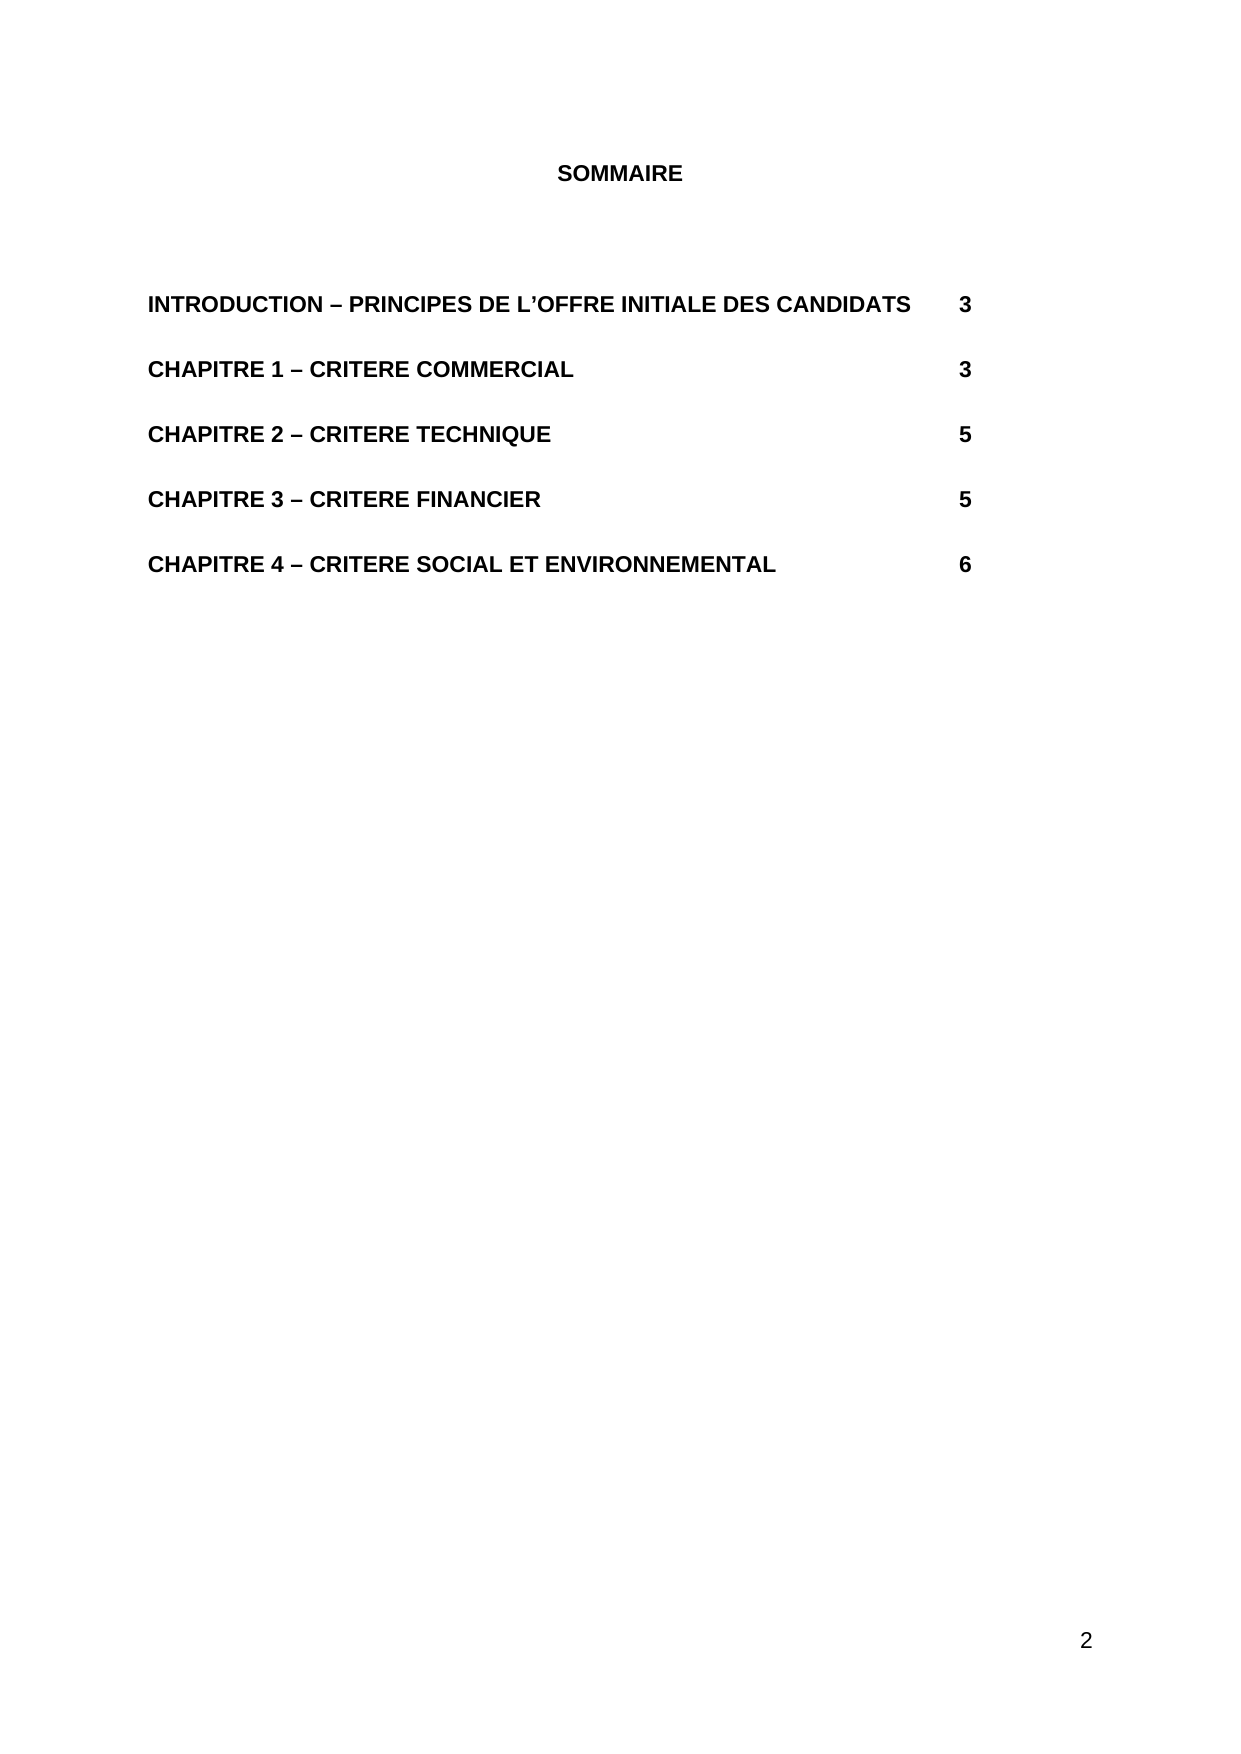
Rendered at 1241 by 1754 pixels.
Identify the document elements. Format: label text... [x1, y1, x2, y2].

text SOMMAIRE [148, 160, 1093, 186]
text CHAPITRE 2 – CRITERE TECHNIQUE 5 [148, 421, 1093, 447]
text CHAPITRE 4 – CRITERE SOCIAL ET ENVIRONNEMENTAL 6 [148, 551, 1093, 578]
text INTRODUCTION – PRINCIPES DE L’OFFRE INITIALE DES CANDIDATS 3 [148, 291, 1093, 317]
text CHAPITRE 1 – CRITERE COMMERCIAL 3 [148, 356, 1093, 382]
text CHAPITRE 3 – CRITERE FINANCIER 5 [148, 486, 1093, 512]
